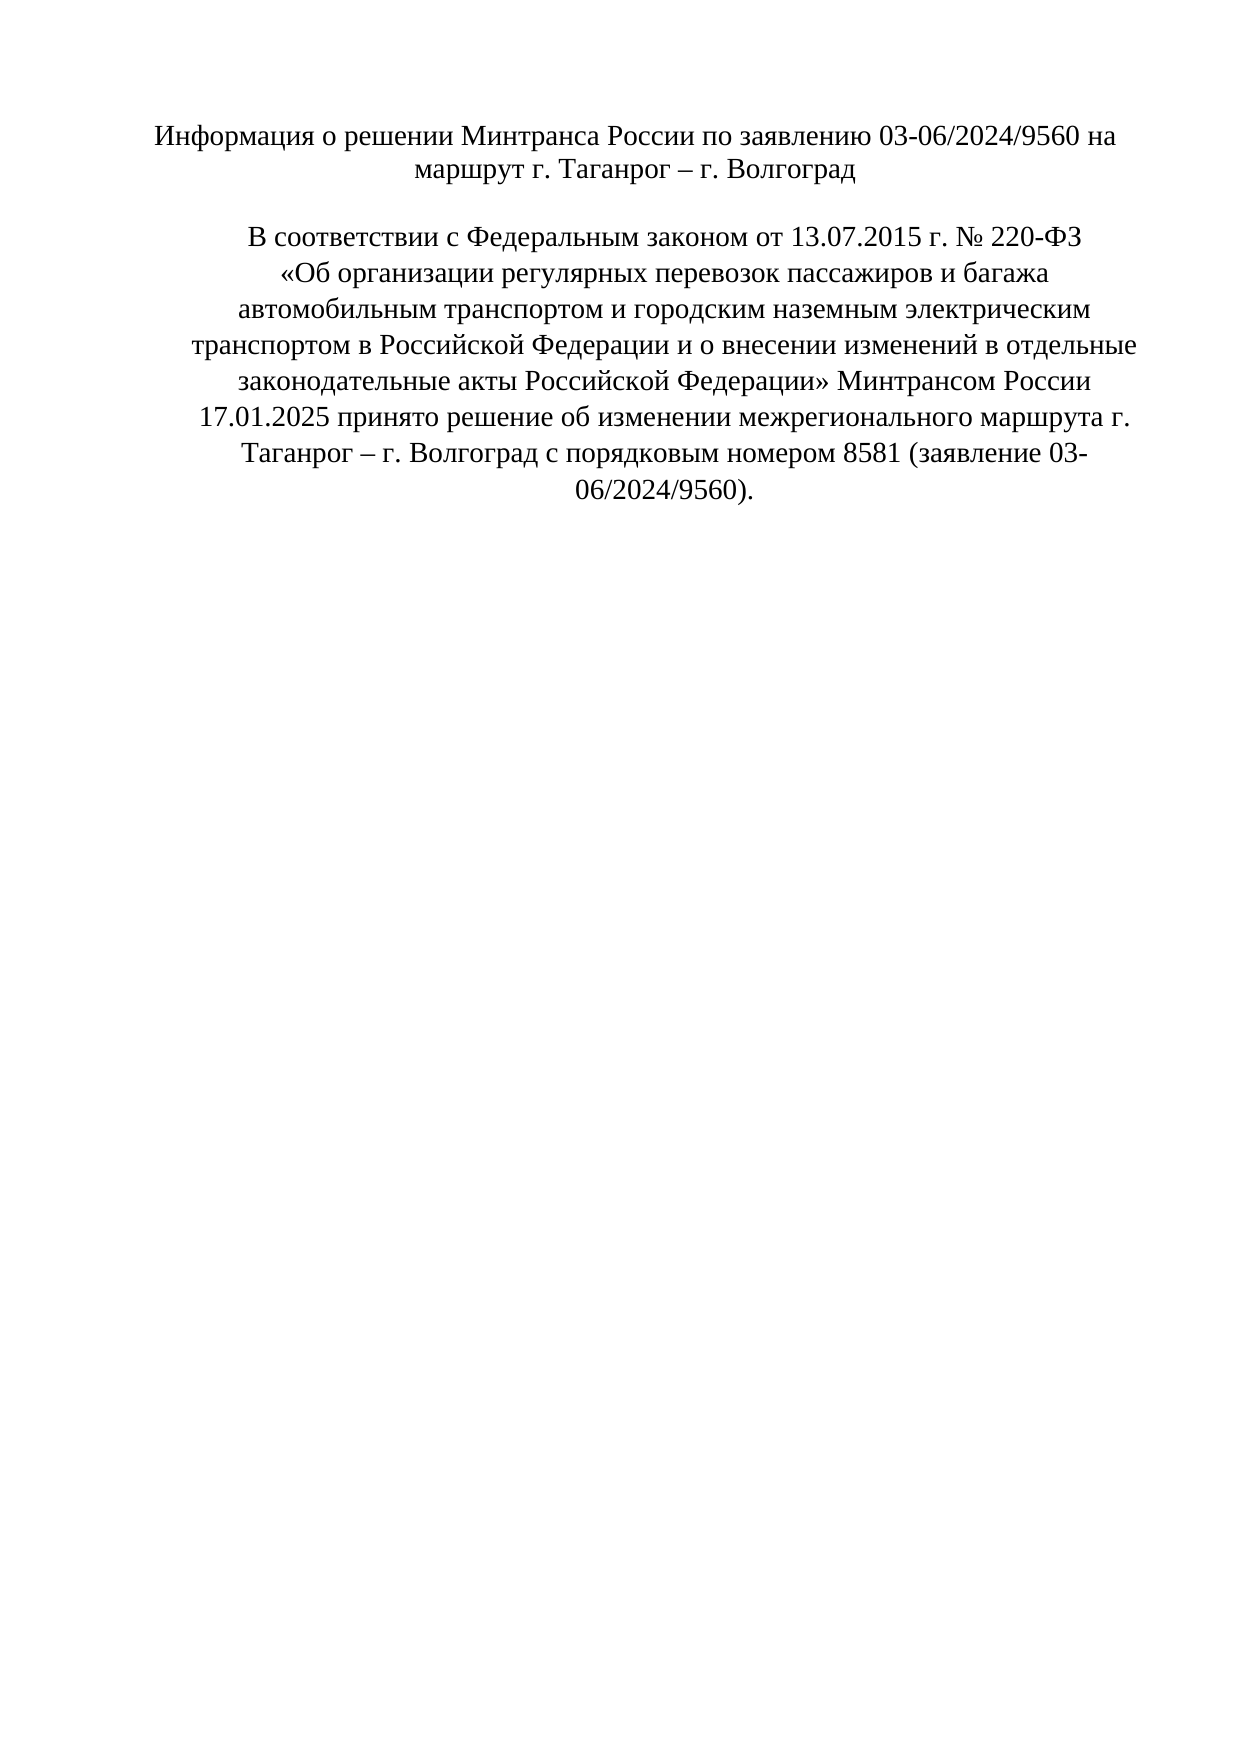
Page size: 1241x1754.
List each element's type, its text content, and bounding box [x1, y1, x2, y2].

text В соответствии с Федеральным законом от 13.07.2015 г. № 220-ФЗ «Об организации регулярных перевозок пассажиров и багажа автомобильным транспортом и городским наземным электрическим транспортом в Российской Федерации и о внесении изменений в отдельные законодательные акты Российской Федерации» Минтрансом России 17.01.2025 принято решение об изменении межрегионального маршрута г. Таганрог – г. Волгоград с порядковым номером 8581 (заявление 03-06/2024/9560). [177, 219, 1152, 505]
text Информация о решении Минтранса России по заявлению 03-06/2024/9560 на маршрут г. Таганрог – г. Волгоград [118, 118, 1152, 185]
